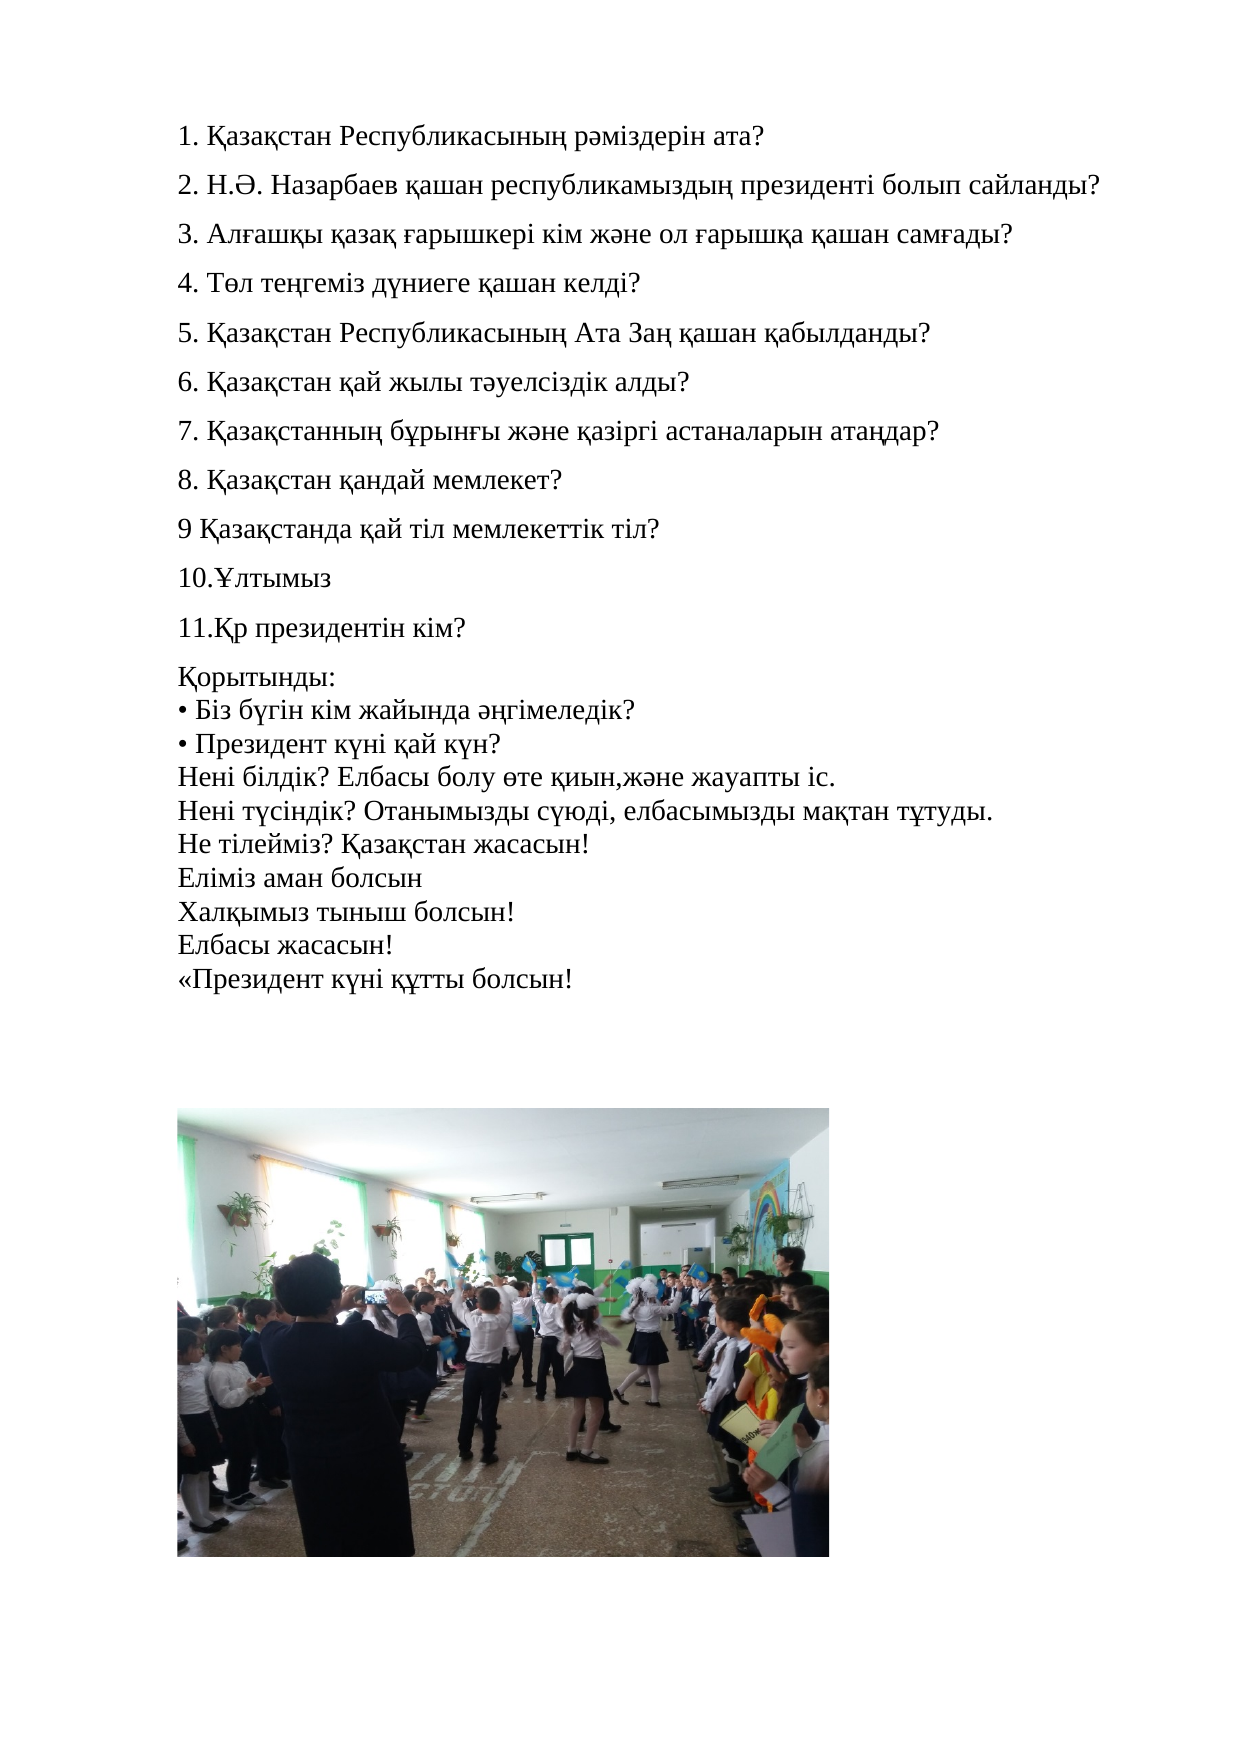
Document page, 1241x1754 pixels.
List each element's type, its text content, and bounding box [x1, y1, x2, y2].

text 4. Төл теңгеміз дүниеге қашан келді? [177, 266, 1152, 299]
text 11.Қр президентін кім? [177, 610, 1152, 643]
text 3. Алғашқы қазақ ғарышкері кім және ол ғарышқа қашан самғады? [177, 216, 1152, 250]
text 7. Қазақстанның бұрынғы және қазіргі астаналарын атаңдар? [177, 413, 1152, 447]
text 5. Қазақстан Республикасының Ата Заң қашан қабылданды? [177, 315, 1152, 348]
text 8. Қазақстан қандай мемлекет? [177, 462, 1152, 496]
text 9 Қазақстанда қай тіл мемлекеттік тіл? [177, 511, 1152, 545]
picture [177, 1108, 830, 1557]
text 2. Н.Ә. Назарбаев қашан республикамыздың президенті болып сайланды? [177, 167, 1152, 201]
text Қорытынды: • Біз бүгін кім жайында әңгімеледік? • Президент күні қай күн? Нені білдік? Елбасы болу өте қиын,және жауапты іс. Нені түсіндік? Отанымызды сүюді, елбасымызды мақтан тұтуды. Не тілейміз? Қазақстан жасасын! Еліміз аман болсын Халқымыз тыныш болсын! Елбасы жасасын! «Президент күні құтты болсын! [177, 659, 1152, 994]
text 6. Қазақстан қай жылы тәуелсіздік алды? [177, 364, 1152, 397]
text 10.Ұлтымыз [177, 561, 1152, 594]
text 1. Қазақстан Республикасының рәміздерін ата? [177, 118, 1152, 152]
